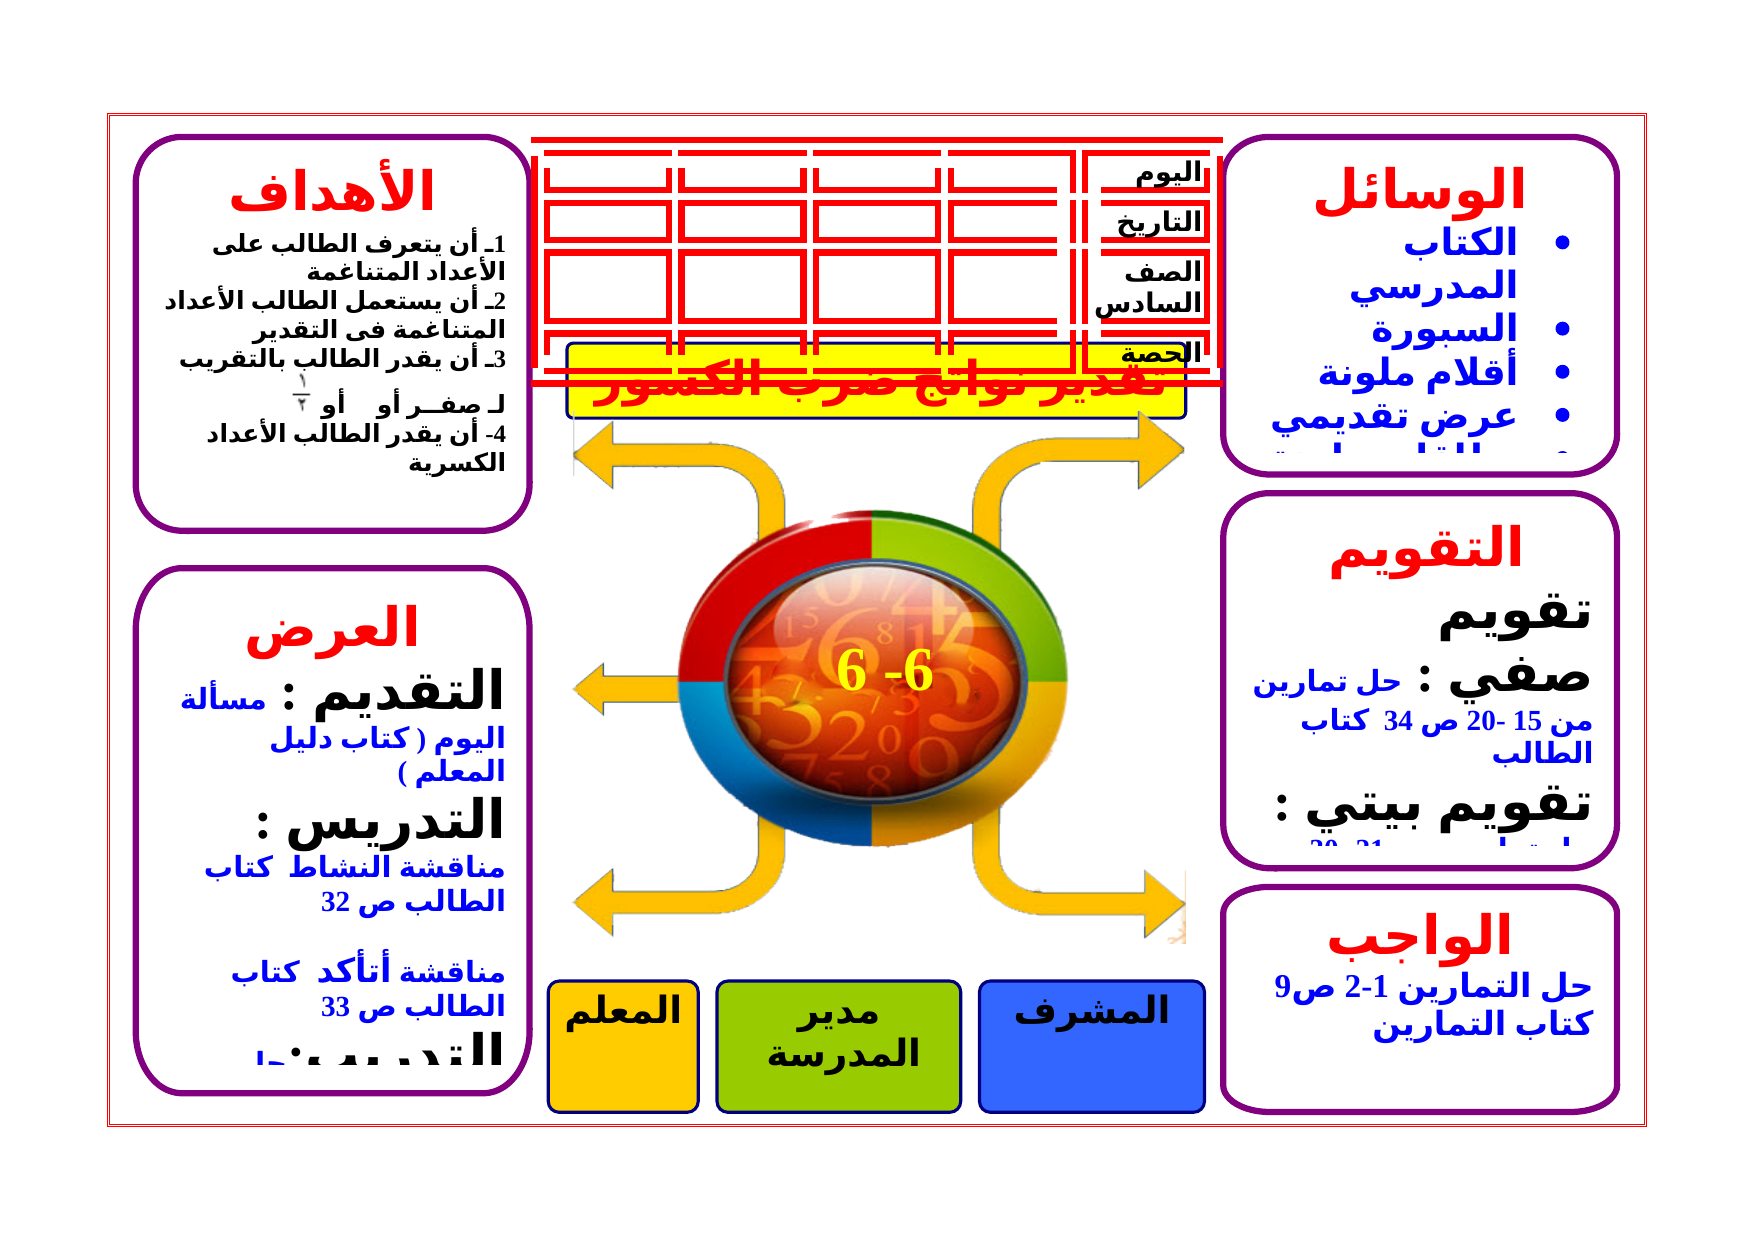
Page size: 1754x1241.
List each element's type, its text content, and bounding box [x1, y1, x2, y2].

table_cell [944, 187, 1079, 237]
picture [567, 399, 1186, 944]
table_cell [810, 237, 944, 318]
table_cell [675, 187, 810, 237]
table_header [810, 143, 944, 187]
table_cell [944, 237, 1079, 318]
table_cell التاريخ [1079, 187, 1213, 237]
table_header اليوم [1079, 143, 1213, 187]
table_cell [541, 187, 675, 237]
table_header [541, 143, 675, 187]
table_header [675, 143, 810, 187]
table_cell [675, 237, 810, 318]
table_cell الصف السادس [1079, 237, 1213, 318]
table_cell [810, 318, 944, 368]
table_cell [541, 318, 675, 368]
table_cell [944, 318, 1079, 368]
table_cell [541, 237, 675, 318]
table_cell الحصة [1079, 318, 1213, 368]
table_header [944, 143, 1079, 187]
table_cell [675, 318, 810, 368]
table_cell [810, 187, 944, 237]
